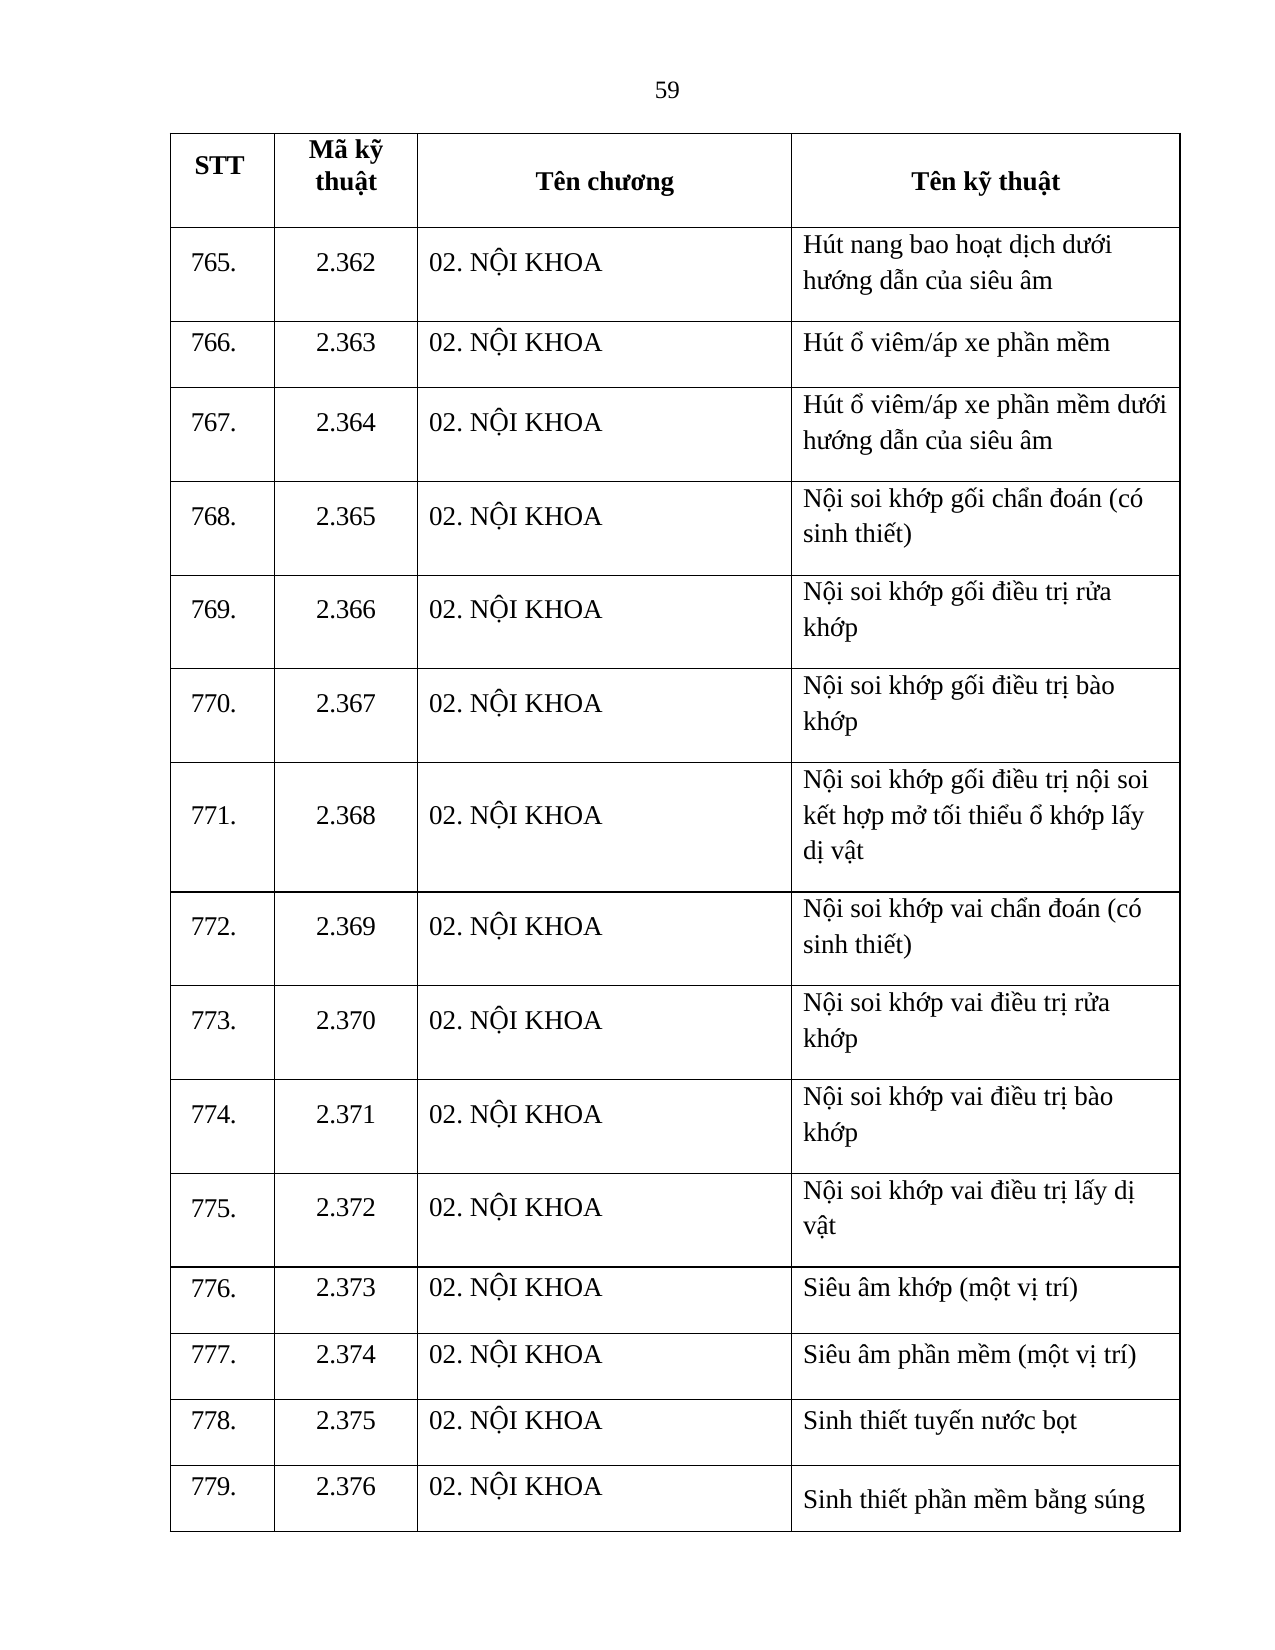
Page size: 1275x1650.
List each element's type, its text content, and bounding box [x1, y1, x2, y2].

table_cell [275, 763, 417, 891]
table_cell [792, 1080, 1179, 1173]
table_header Tên kỹ thuật [792, 134, 1179, 227]
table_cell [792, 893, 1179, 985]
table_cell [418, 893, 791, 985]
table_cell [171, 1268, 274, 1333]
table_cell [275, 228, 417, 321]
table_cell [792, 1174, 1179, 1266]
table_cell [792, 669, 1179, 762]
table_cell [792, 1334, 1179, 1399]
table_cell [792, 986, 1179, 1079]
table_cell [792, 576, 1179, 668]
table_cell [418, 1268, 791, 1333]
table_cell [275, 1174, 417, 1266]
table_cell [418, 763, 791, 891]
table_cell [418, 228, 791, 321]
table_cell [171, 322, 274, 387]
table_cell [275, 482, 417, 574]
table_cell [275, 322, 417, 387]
table_header STT [171, 134, 274, 227]
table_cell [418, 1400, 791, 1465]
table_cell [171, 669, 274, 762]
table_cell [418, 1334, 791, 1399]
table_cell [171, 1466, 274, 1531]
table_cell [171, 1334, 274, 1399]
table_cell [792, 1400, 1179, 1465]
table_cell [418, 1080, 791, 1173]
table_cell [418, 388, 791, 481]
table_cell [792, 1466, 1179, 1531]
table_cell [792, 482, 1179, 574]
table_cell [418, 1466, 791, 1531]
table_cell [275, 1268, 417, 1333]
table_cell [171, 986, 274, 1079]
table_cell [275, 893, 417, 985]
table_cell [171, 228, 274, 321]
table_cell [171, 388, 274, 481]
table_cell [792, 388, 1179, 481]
table_header Mã kỹ thuật [275, 134, 417, 227]
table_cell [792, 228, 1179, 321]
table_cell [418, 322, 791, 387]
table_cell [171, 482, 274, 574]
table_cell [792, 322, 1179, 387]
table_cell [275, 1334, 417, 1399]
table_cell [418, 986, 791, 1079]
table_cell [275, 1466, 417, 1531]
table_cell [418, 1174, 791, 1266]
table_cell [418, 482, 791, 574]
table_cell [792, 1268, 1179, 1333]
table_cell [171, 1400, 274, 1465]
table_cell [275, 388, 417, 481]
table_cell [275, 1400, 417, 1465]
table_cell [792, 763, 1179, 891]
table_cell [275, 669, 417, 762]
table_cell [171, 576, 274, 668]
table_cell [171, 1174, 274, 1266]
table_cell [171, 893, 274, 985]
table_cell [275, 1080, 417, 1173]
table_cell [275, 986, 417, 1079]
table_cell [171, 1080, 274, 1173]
table_header Tên chương [418, 134, 791, 227]
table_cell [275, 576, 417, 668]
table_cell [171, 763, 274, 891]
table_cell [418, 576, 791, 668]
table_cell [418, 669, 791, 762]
